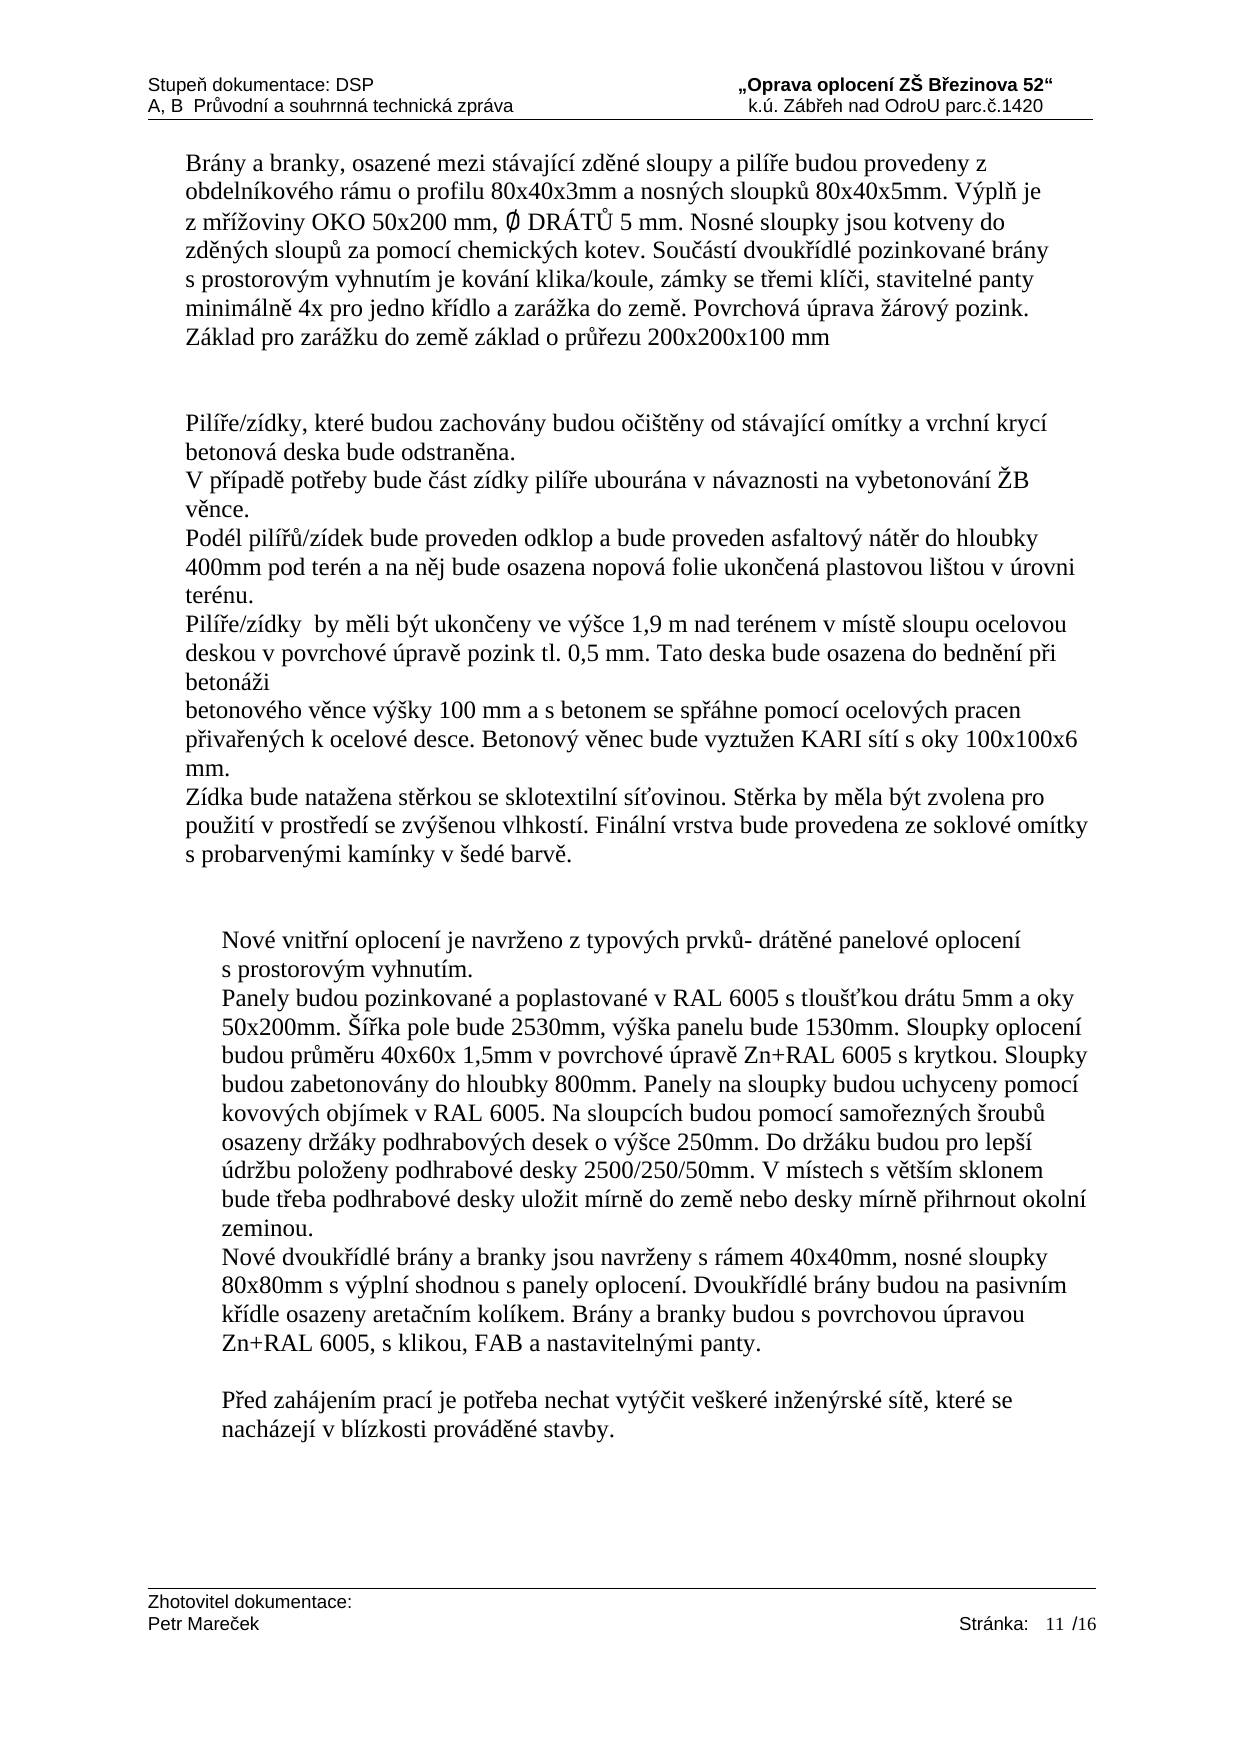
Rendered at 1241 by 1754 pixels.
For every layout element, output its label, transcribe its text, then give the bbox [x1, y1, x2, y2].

text Před zahájením prací je potřeba nechat vytýčit veškeré inženýrské sítě, které se nacházejí v blízkosti prováděné stavby. [221, 1385, 1093, 1443]
text Podél pilířů/zídek bude proveden odklop a bude proveden asfaltový nátěr do hloubky 400mm pod terén a na něj bude osazena nopová folie ukončená plastovou lištou v úrovni terénu. [185, 523, 1093, 609]
text Pilíře/zídky by měli být ukončeny ve výšce 1,9 m nad terénem v místě sloupu ocelovou deskou v povrchové úpravě pozink tl. 0,5 mm. Tato deska bude osazena do bednění při betonáži [185, 609, 1093, 695]
text Brány a branky, osazené mezi stávající zděné sloupy a pilíře budou provedeny z obdelníkového rámu o profilu 80x40x3mm a nosných sloupků 80x40x5mm. Výplň je z mřížoviny OKO 50x200 mm, ∅ DRÁTŮ 5 mm. Nosné sloupky jsou kotveny do zděných sloupů za pomocí chemických kotev. Součástí dvoukřídlé pozinkované brány s prostorovým vyhnutím je kování klika/koule, zámky se třemi klíči, stavitelné panty minimálně 4x pro jedno křídlo a zarážka do země. Povrchová úprava žárový pozink. Základ pro zarážku do země základ o průřezu 200x200x100 mm [185, 148, 1093, 350]
text betonového věnce výšky 100 mm a s betonem se spřáhne pomocí ocelových pracen přivařených k ocelové desce. Betonový věnec bude vyztužen KARI sítí s oky 100x100x6 mm. [185, 695, 1093, 782]
text Nové dvoukřídlé brány a branky jsou navrženy s rámem 40x40mm, nosné sloupky 80x80mm s výplní shodnou s panely oplocení. Dvoukřídlé brány budou na pasivním křídle osazeny aretačním kolíkem. Brány a branky budou s povrchovou úpravou Zn+RAL 6005, s klikou, FAB a nastavitelnými panty. [221, 1242, 1093, 1357]
text V případě potřeby bude část zídky pilíře ubourána v návaznosti na vybetonování ŽB věnce. [185, 465, 1093, 523]
text Pilíře/zídky, které budou zachovány budou očištěny od stávající omítky a vrchní krycí betonová deska bude odstraněna. [185, 408, 1093, 465]
text Zídka bude natažena stěrkou se sklotextilní síťovinou. Stěrka by měla být zvolena pro použití v prostředí se zvýšenou vlhkostí. Finální vrstva bude provedena ze soklové omítky s probarvenými kamínky v šedé barvě. [185, 782, 1093, 868]
text Panely budou pozinkované a poplastované v RAL 6005 s tloušťkou drátu 5mm a oky 50x200mm. Šířka pole bude 2530mm, výška panelu bude 1530mm. Sloupky oplocení budou průměru 40x60x 1,5mm v povrchové úpravě Zn+RAL 6005 s krytkou. Sloupky budou zabetonovány do hloubky 800mm. Panely na sloupky budou uchyceny pomocí kovových objímek v RAL 6005. Na sloupcích budou pomocí samořezných šroubů osazeny držáky podhrabových desek o výšce 250mm. Do držáku budou pro lepší údržbu položeny podhrabové desky 2500/250/50mm. V místech s větším sklonem bude třeba podhrabové desky uložit mírně do země nebo desky mírně přihrnout okolní zeminou. [221, 983, 1093, 1242]
text Nové vnitřní oplocení je navrženo z typových prvků- drátěné panelové oplocení s prostorovým vyhnutím. [221, 925, 1093, 983]
